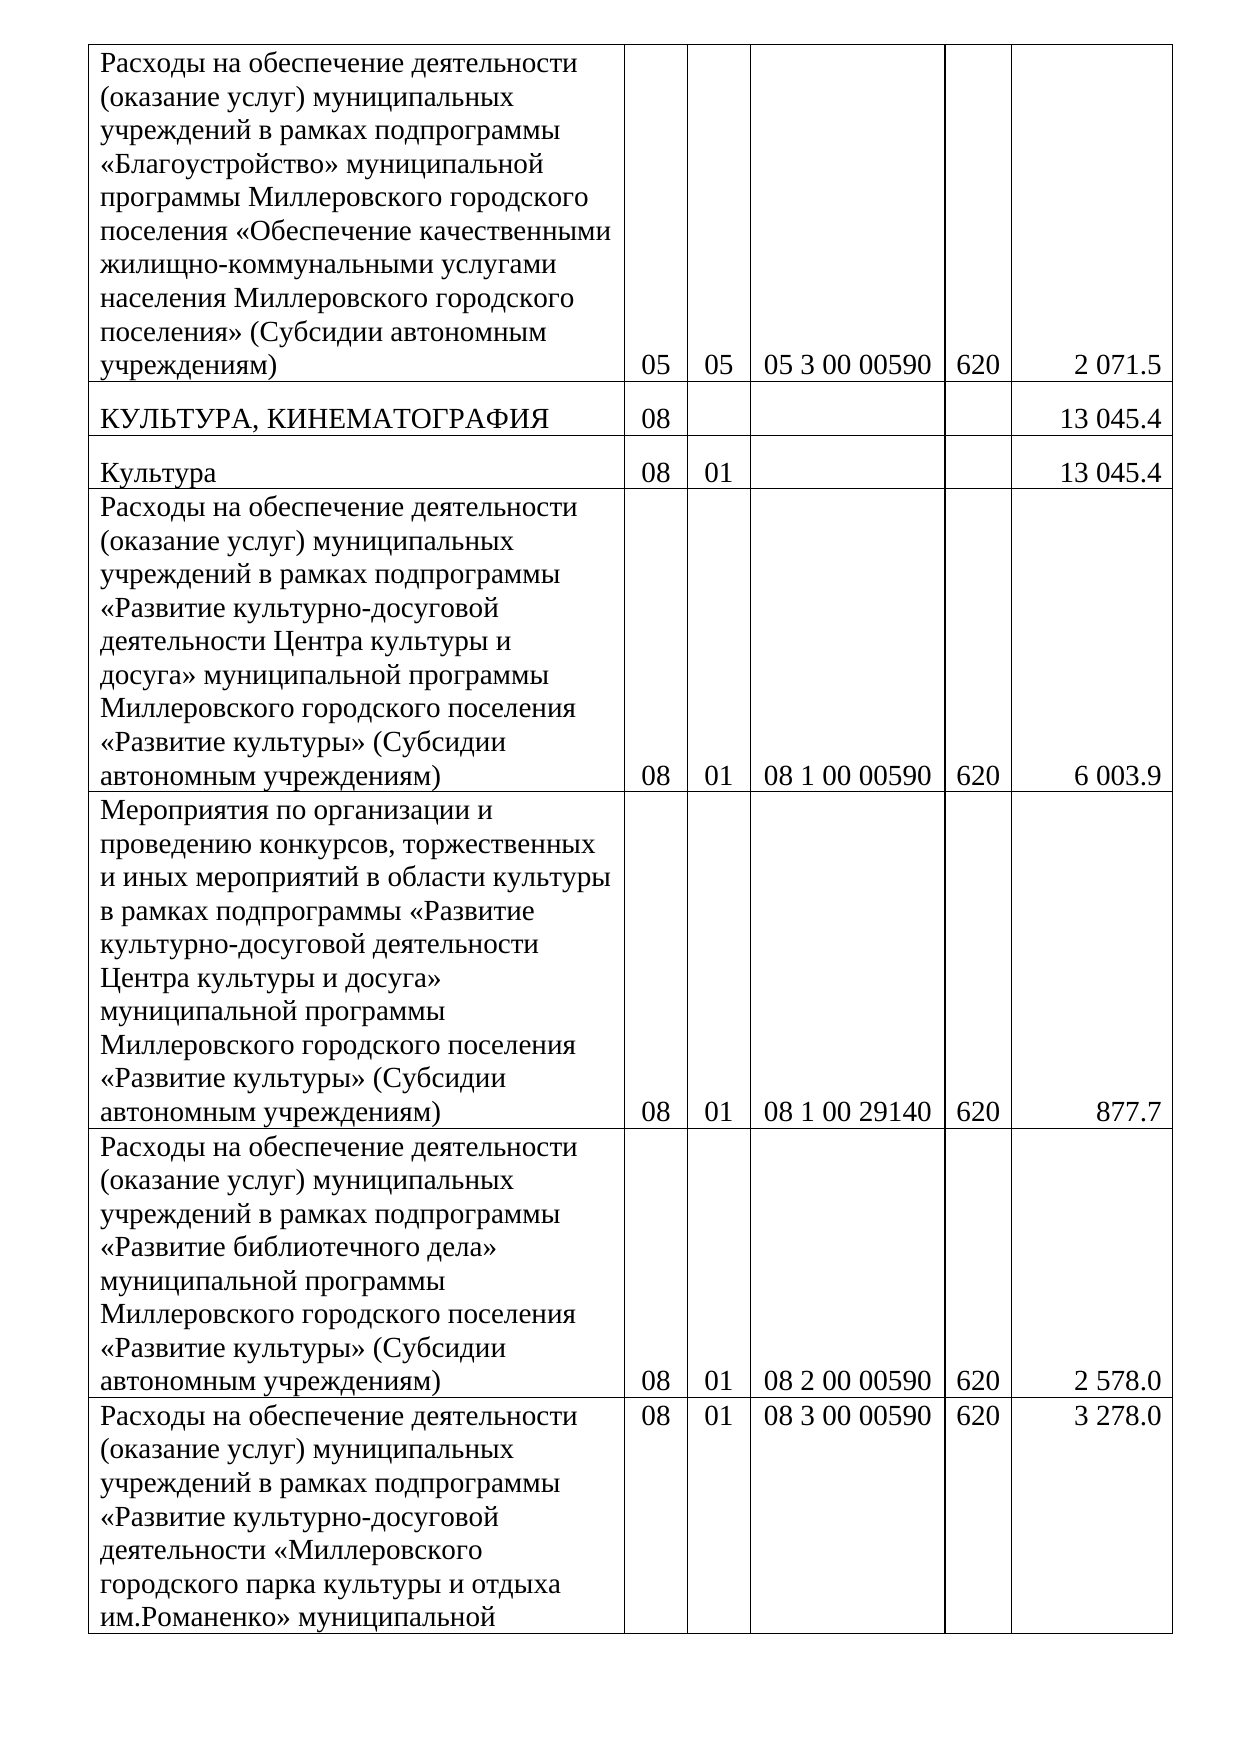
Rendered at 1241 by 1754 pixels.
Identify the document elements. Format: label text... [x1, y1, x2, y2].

table_cell 08 2 00 00590 [751, 1129, 944, 1397]
table_cell 05 [688, 45, 750, 381]
table_cell 01 [688, 1129, 750, 1397]
table_cell 620 [946, 489, 1011, 791]
table_cell Расходы на обеспечение деятельности (оказание услуг) муниципальных учреждений в рамках подпрограммы «Развитие библиотечного дела» муниципальной программы Миллеровского городского поселения «Развитие культуры» (Субсидии автономным учреждениям) [89, 1129, 624, 1397]
table_cell 620 [946, 45, 1011, 381]
table_cell 08 [625, 1398, 687, 1633]
table_cell 08 [625, 382, 687, 434]
table_cell [751, 436, 944, 488]
table_cell 13 045.4 [1012, 382, 1172, 434]
table_cell КУЛЬТУРА, КИНЕМАТОГРАФИЯ [89, 382, 624, 434]
table_cell 620 [946, 1398, 1011, 1633]
table_cell Культура [89, 436, 624, 488]
table_cell 620 [946, 1129, 1011, 1397]
table_cell 08 [625, 436, 687, 488]
table_cell [751, 382, 944, 434]
table_cell 08 1 00 29140 [751, 792, 944, 1128]
table_cell 08 3 00 00590 [751, 1398, 944, 1633]
table_cell 01 [688, 489, 750, 791]
table_cell 620 [946, 792, 1011, 1128]
table_cell 05 3 00 00590 [751, 45, 944, 381]
table_cell 08 [625, 489, 687, 791]
table_cell 3 278.0 [1012, 1398, 1172, 1633]
table_cell 2 578.0 [1012, 1129, 1172, 1397]
table_cell [946, 436, 1011, 488]
table_cell [946, 382, 1011, 434]
table_cell 877.7 [1012, 792, 1172, 1128]
table_cell Мероприятия по организации и проведению конкурсов, торжественных и иных мероприятий в области культуры в рамках подпрограммы «Развитие культурно-досуговой деятельности Центра культуры и досуга» муниципальной программы Миллеровского городского поселения «Развитие культуры» (Субсидии автономным учреждениям) [89, 792, 624, 1128]
table_cell 13 045.4 [1012, 436, 1172, 488]
table_cell 08 1 00 00590 [751, 489, 944, 791]
table_cell 05 [625, 45, 687, 381]
table_cell 08 [625, 792, 687, 1128]
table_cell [89, 1398, 624, 1633]
table_cell 01 [688, 436, 750, 488]
table_cell 08 [625, 1129, 687, 1397]
table_cell 01 [688, 792, 750, 1128]
table_cell [688, 382, 750, 434]
table_cell 01 [688, 1398, 750, 1633]
table_cell 6 003.9 [1012, 489, 1172, 791]
table_cell Расходы на обеспечение деятельности (оказание услуг) муниципальных учреждений в рамках подпрограммы «Благоустройство» муниципальной программы Миллеровского городского поселения «Обеспечение качественными жилищно-коммунальными услугами населения Миллеровского городского поселения» (Субсидии автономным учреждениям) [89, 45, 624, 381]
table_cell Расходы на обеспечение деятельности (оказание услуг) муниципальных учреждений в рамках подпрограммы «Развитие культурно-досуговой деятельности Центра культуры и досуга» муниципальной программы Миллеровского городского поселения «Развитие культуры» (Субсидии автономным учреждениям) [89, 489, 624, 791]
table_cell 2 071.5 [1012, 45, 1172, 381]
